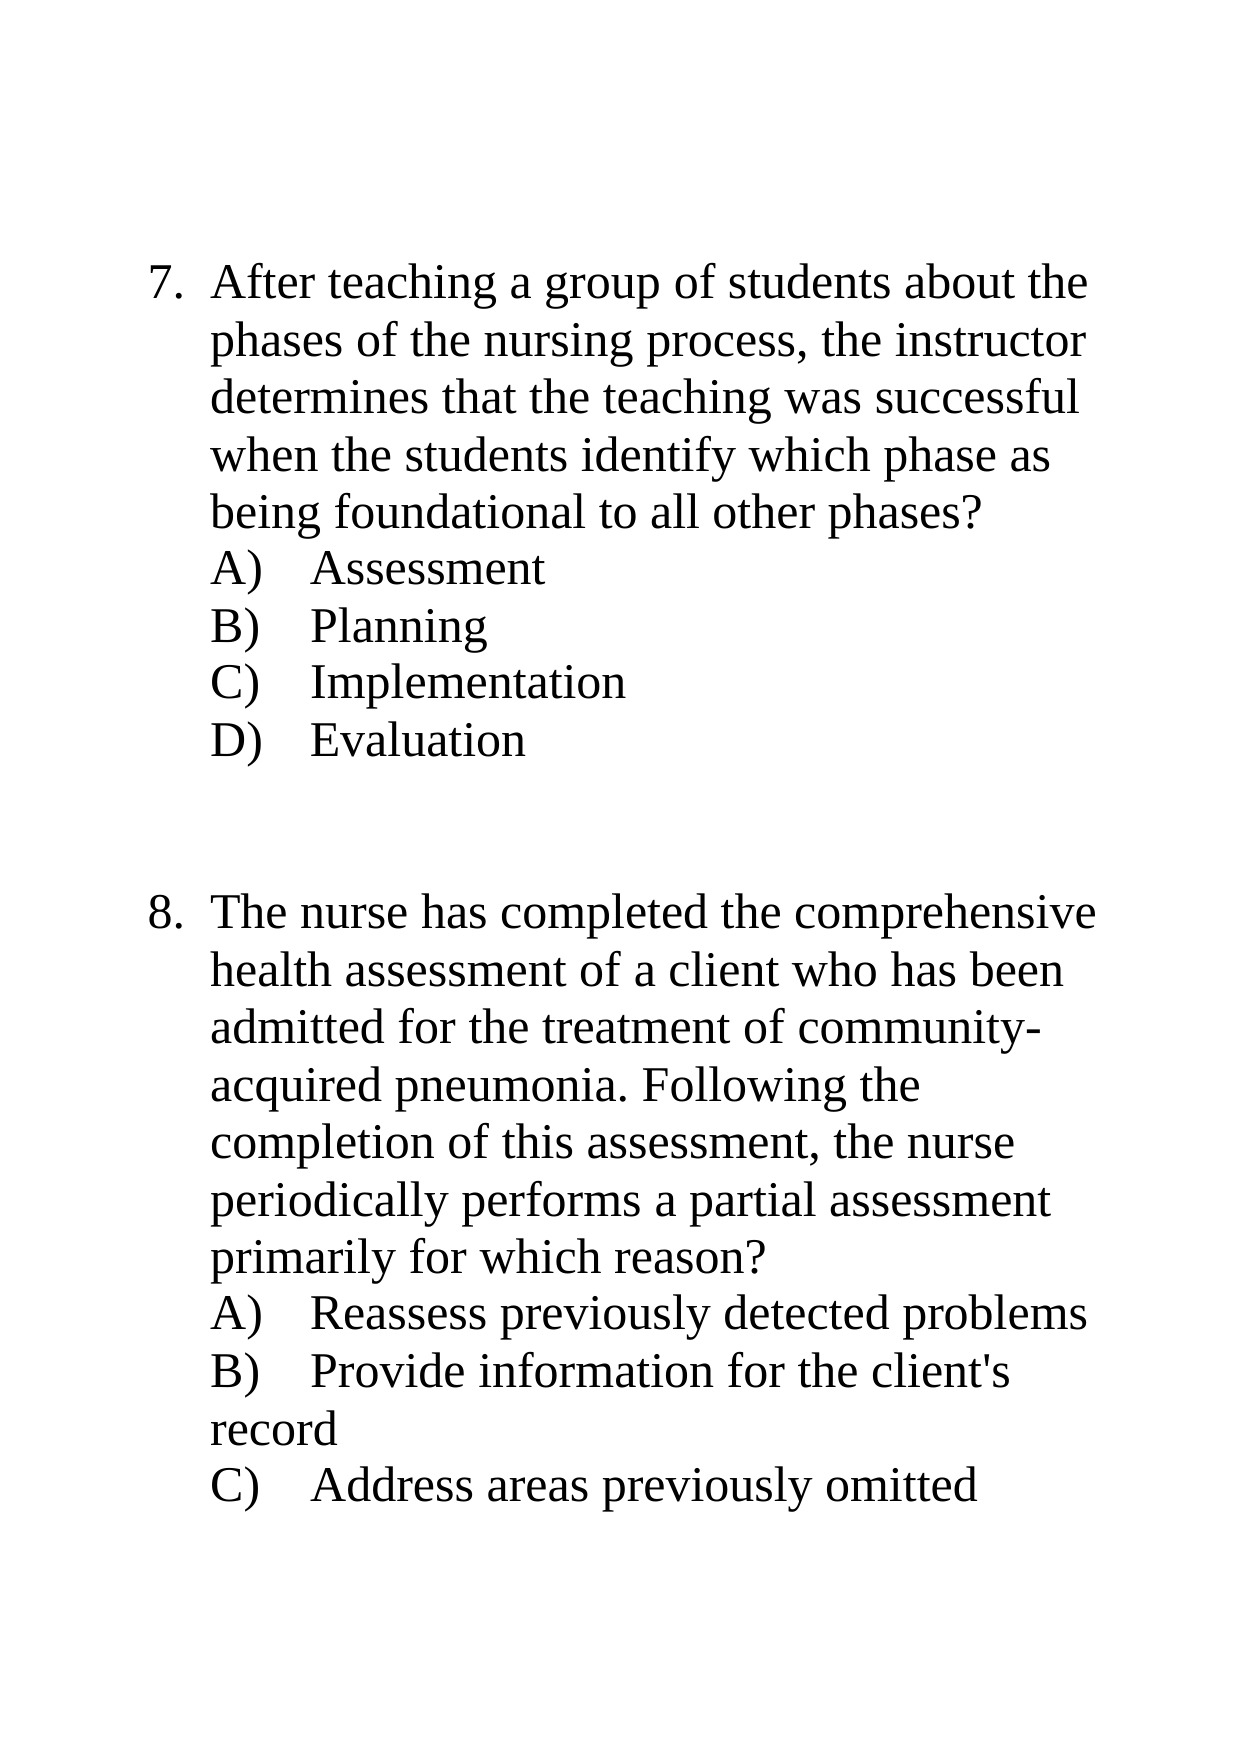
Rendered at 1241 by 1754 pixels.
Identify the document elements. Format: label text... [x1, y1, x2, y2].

text D) Evaluation [210, 710, 1122, 768]
text C) Implementation [210, 653, 1122, 710]
text C) Address areas previously omitted [210, 1456, 1122, 1512]
text 7. After teaching a group of students about the phases of the nursing process, the instructor determines that the teaching was successful when the students identify which phase as being foundational to all other phases? [147, 252, 1120, 539]
text 8. The nurse has completed the comprehensive health assessment of a client who has been admitted for the treatment of community-acquired pneumonia. Following the completion of this assessment, the nurse periodically performs a partial assessment primarily for which reason? [147, 882, 1106, 1284]
text B) Planning [210, 596, 1122, 653]
text A) Reassess previously detected problems [210, 1284, 1122, 1341]
text A) Assessment [210, 539, 1122, 596]
text B) Provide information for the client's record [210, 1341, 1122, 1456]
